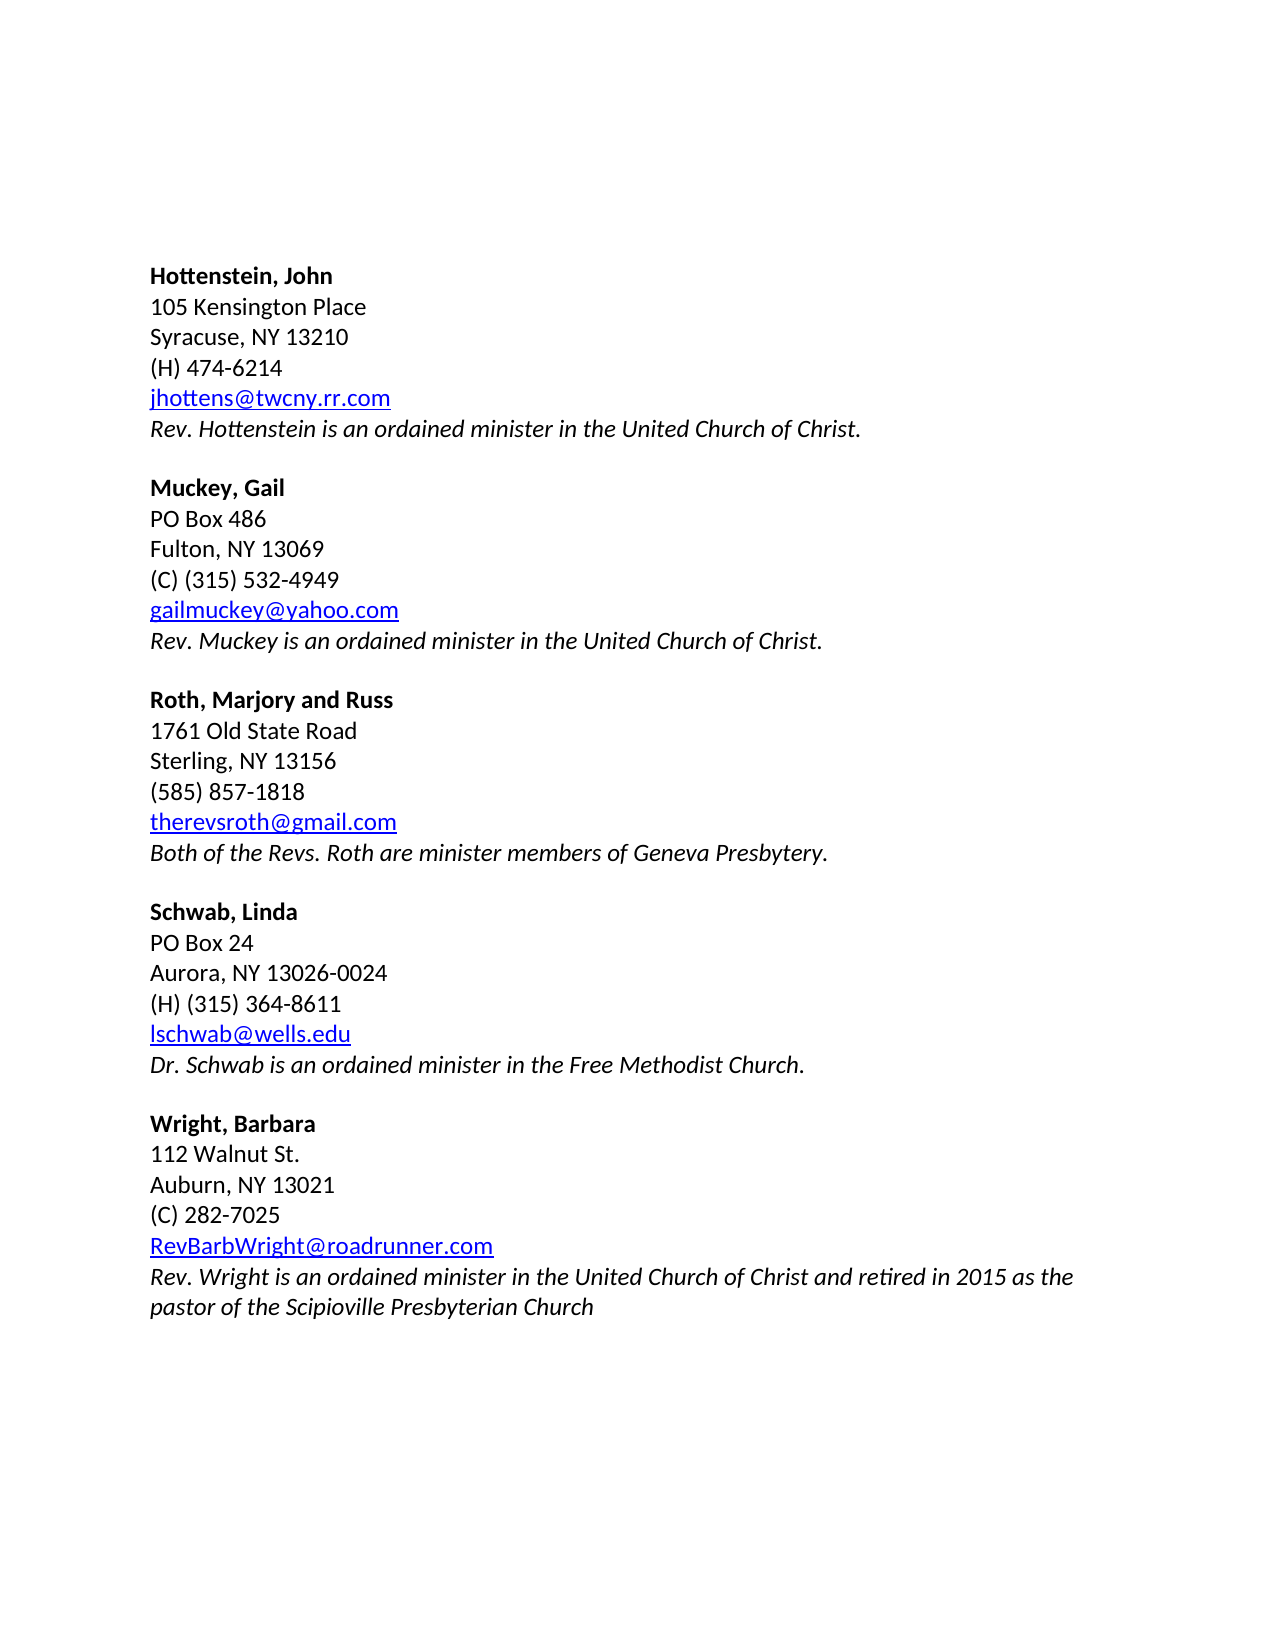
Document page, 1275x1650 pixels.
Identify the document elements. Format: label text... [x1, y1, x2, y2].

text Hottenstein, John [150, 261, 1125, 291]
text 105 Kensington Place [150, 291, 1125, 322]
text PO Box 486 [150, 503, 1125, 533]
text Both of the Revs. Roth are minister members of Geneva Presbytery. [150, 837, 1125, 867]
text Dr. Schwab is an ordained minister in the Free Methodist Church. [150, 1049, 1125, 1079]
text Schwab, Linda [150, 896, 1125, 927]
text Rev. Muckey is an ordained minister in the United Church of Christ. [150, 625, 1125, 656]
text (C) 282-7025 [150, 1199, 1125, 1230]
text 112 Walnut St. [150, 1138, 1125, 1169]
text Wright, Barbara [150, 1108, 1125, 1138]
text Sterling, NY 13156 [150, 745, 1125, 776]
text lschwab@wells.edu [150, 1018, 1125, 1049]
text Fulton, NY 13069 [150, 533, 1125, 564]
text jhottens@twcny.rr.com [150, 383, 1125, 413]
text Muckey, Gail [150, 472, 1125, 503]
text Roth, Marjory and Russ [150, 684, 1125, 715]
text PO Box 24 [150, 927, 1125, 957]
text therevsroth@gmail.com [150, 806, 1125, 837]
text (H) 474-6214 [150, 352, 1125, 383]
text RevBarbWright@roadrunner.com [150, 1230, 1125, 1261]
text (C) (315) 532-4949 [150, 564, 1125, 594]
text Rev. Wright is an ordained minister in the United Church of Christ and retired in 2015 as the pastor of the Scipioville Presbyterian Church [150, 1261, 1125, 1322]
text Auburn, NY 13021 [150, 1169, 1125, 1199]
text Rev. Hottenstein is an ordained minister in the United Church of Christ. [150, 413, 1125, 444]
text 1761 Old State Road [150, 715, 1125, 745]
text Aurora, NY 13026-0024 [150, 957, 1125, 988]
text Syracuse, NY 13210 [150, 322, 1125, 352]
text gailmuckey@yahoo.com [150, 594, 1125, 625]
text (585) 857-1818 [150, 776, 1125, 806]
text (H) (315) 364-8611 [150, 988, 1125, 1018]
